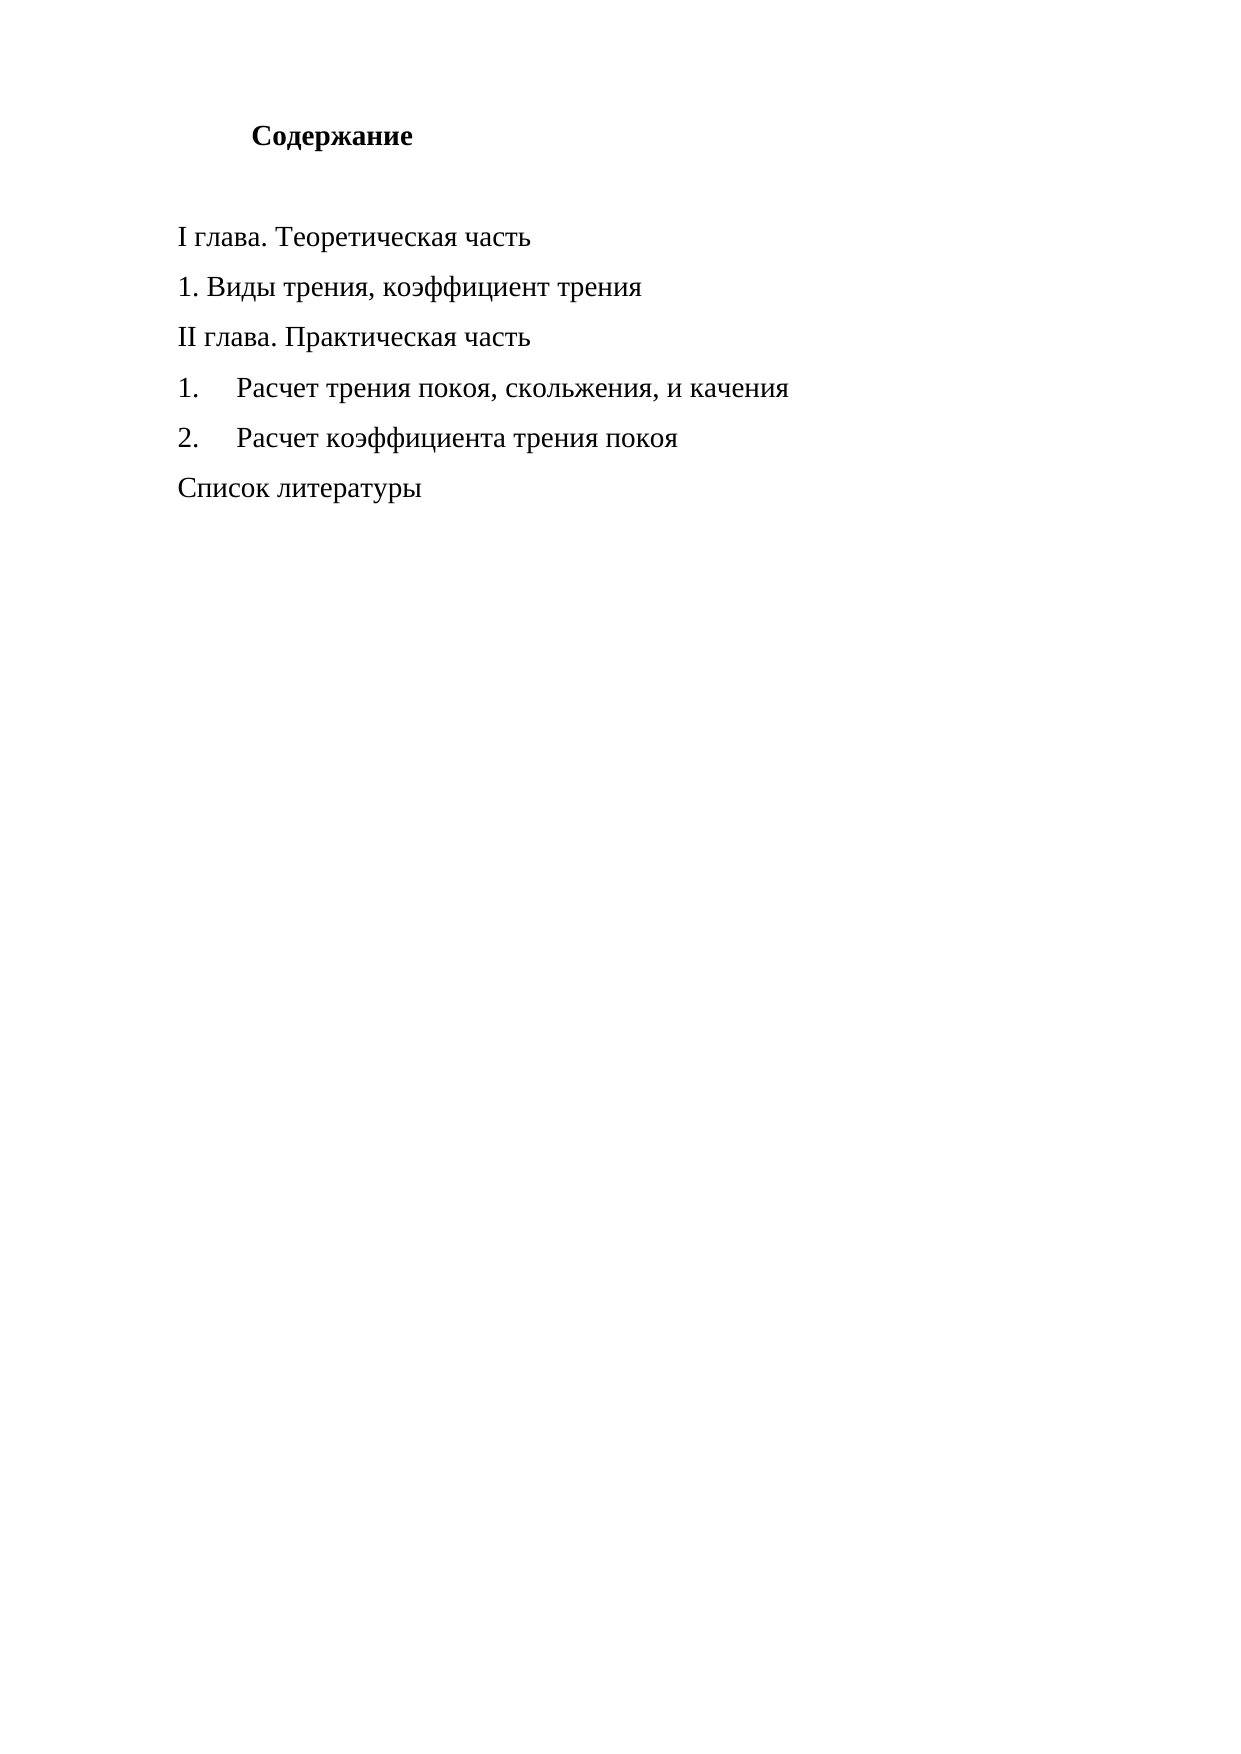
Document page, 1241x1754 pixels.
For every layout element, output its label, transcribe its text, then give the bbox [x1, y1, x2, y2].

text Содержание [177, 118, 1152, 152]
text 1. Виды трения, коэффициент трения [177, 269, 1152, 303]
text I глава. Теоретическая часть [177, 219, 1152, 252]
text II глава. Практическая часть [177, 319, 1152, 353]
list Расчет трения покоя, скольжения, и качения [177, 370, 1152, 403]
text Список литературы [177, 470, 1152, 504]
list Расчет коэффициента трения покоя [177, 420, 1152, 453]
